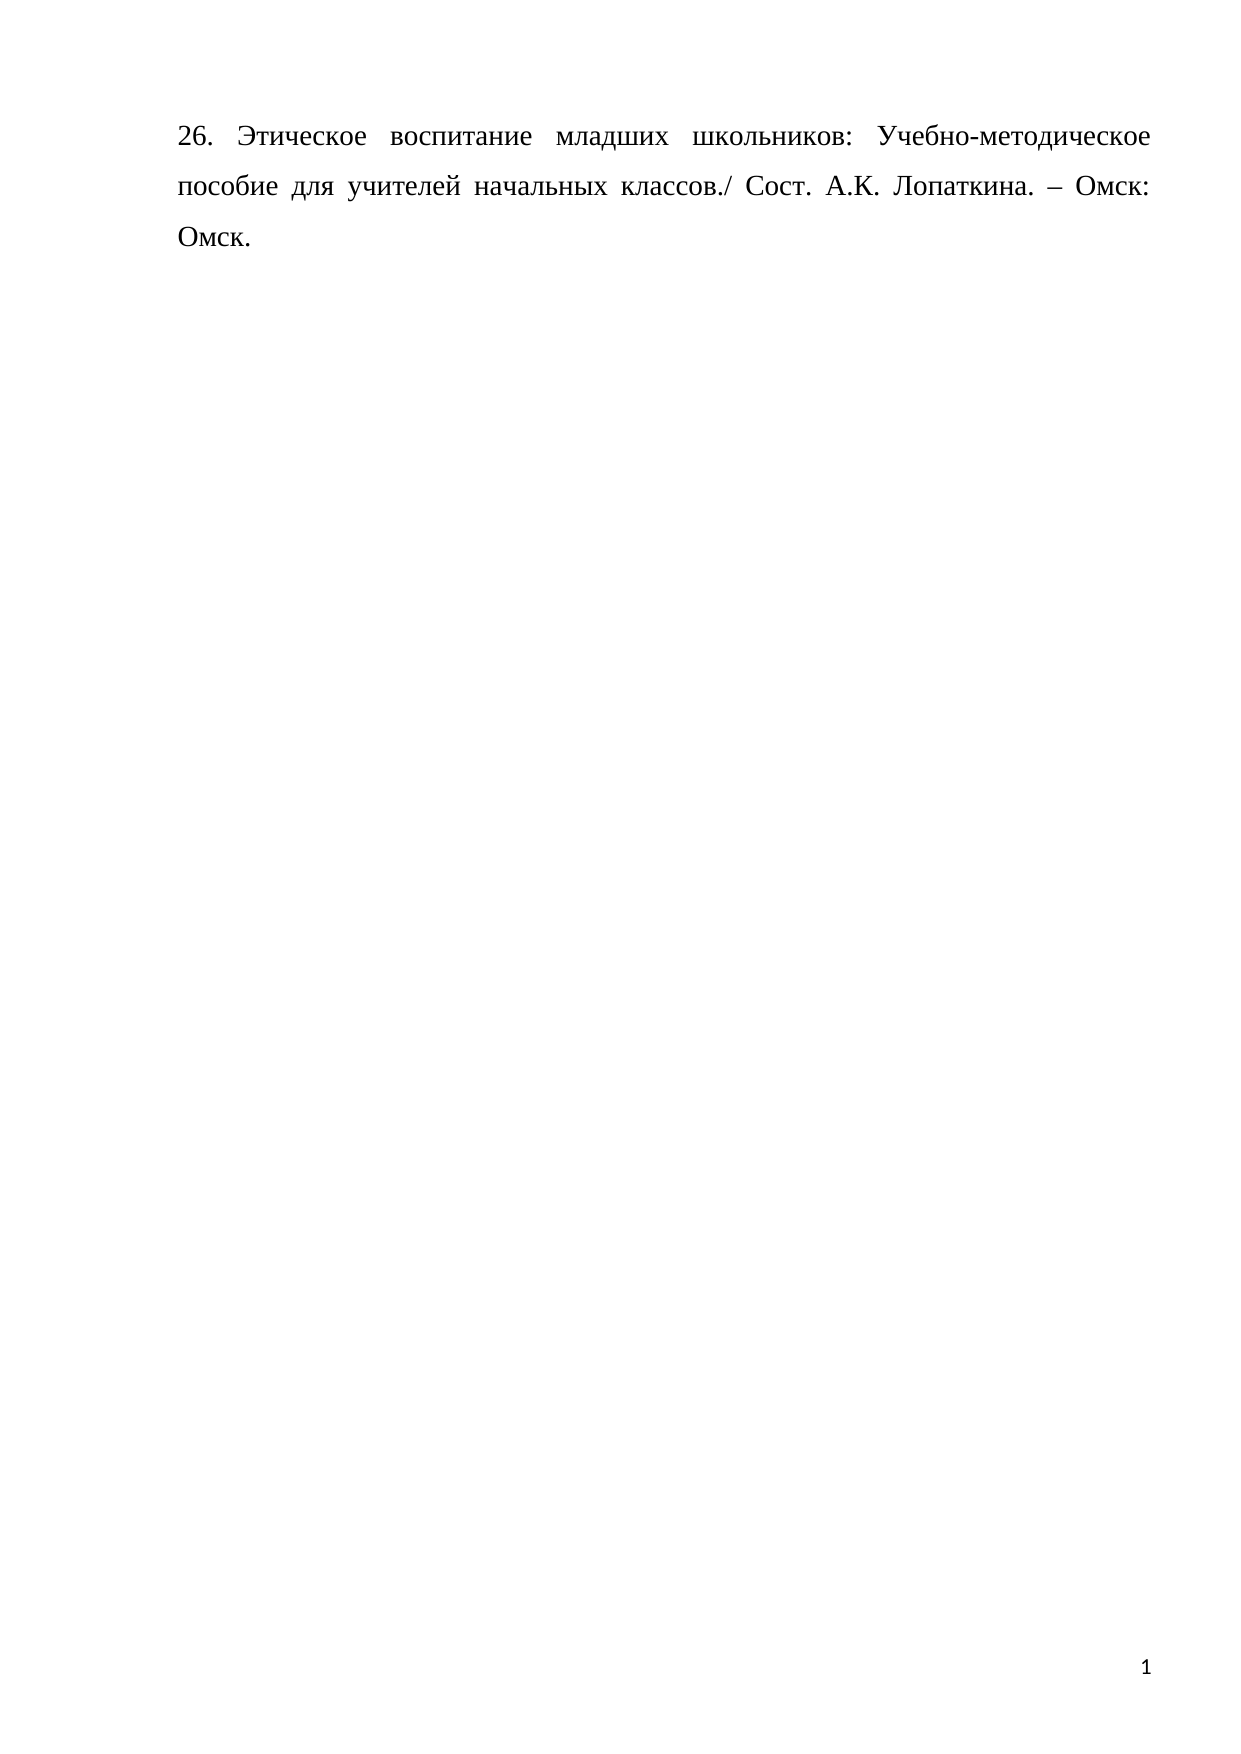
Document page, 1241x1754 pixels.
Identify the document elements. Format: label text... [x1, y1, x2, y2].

text 26. Этическое воспитание младших школьников: Учебно-методическое пособие для учителей начальных классов./ Сост. А.К. Лопаткина. – Омск: Омск. [177, 118, 1152, 252]
